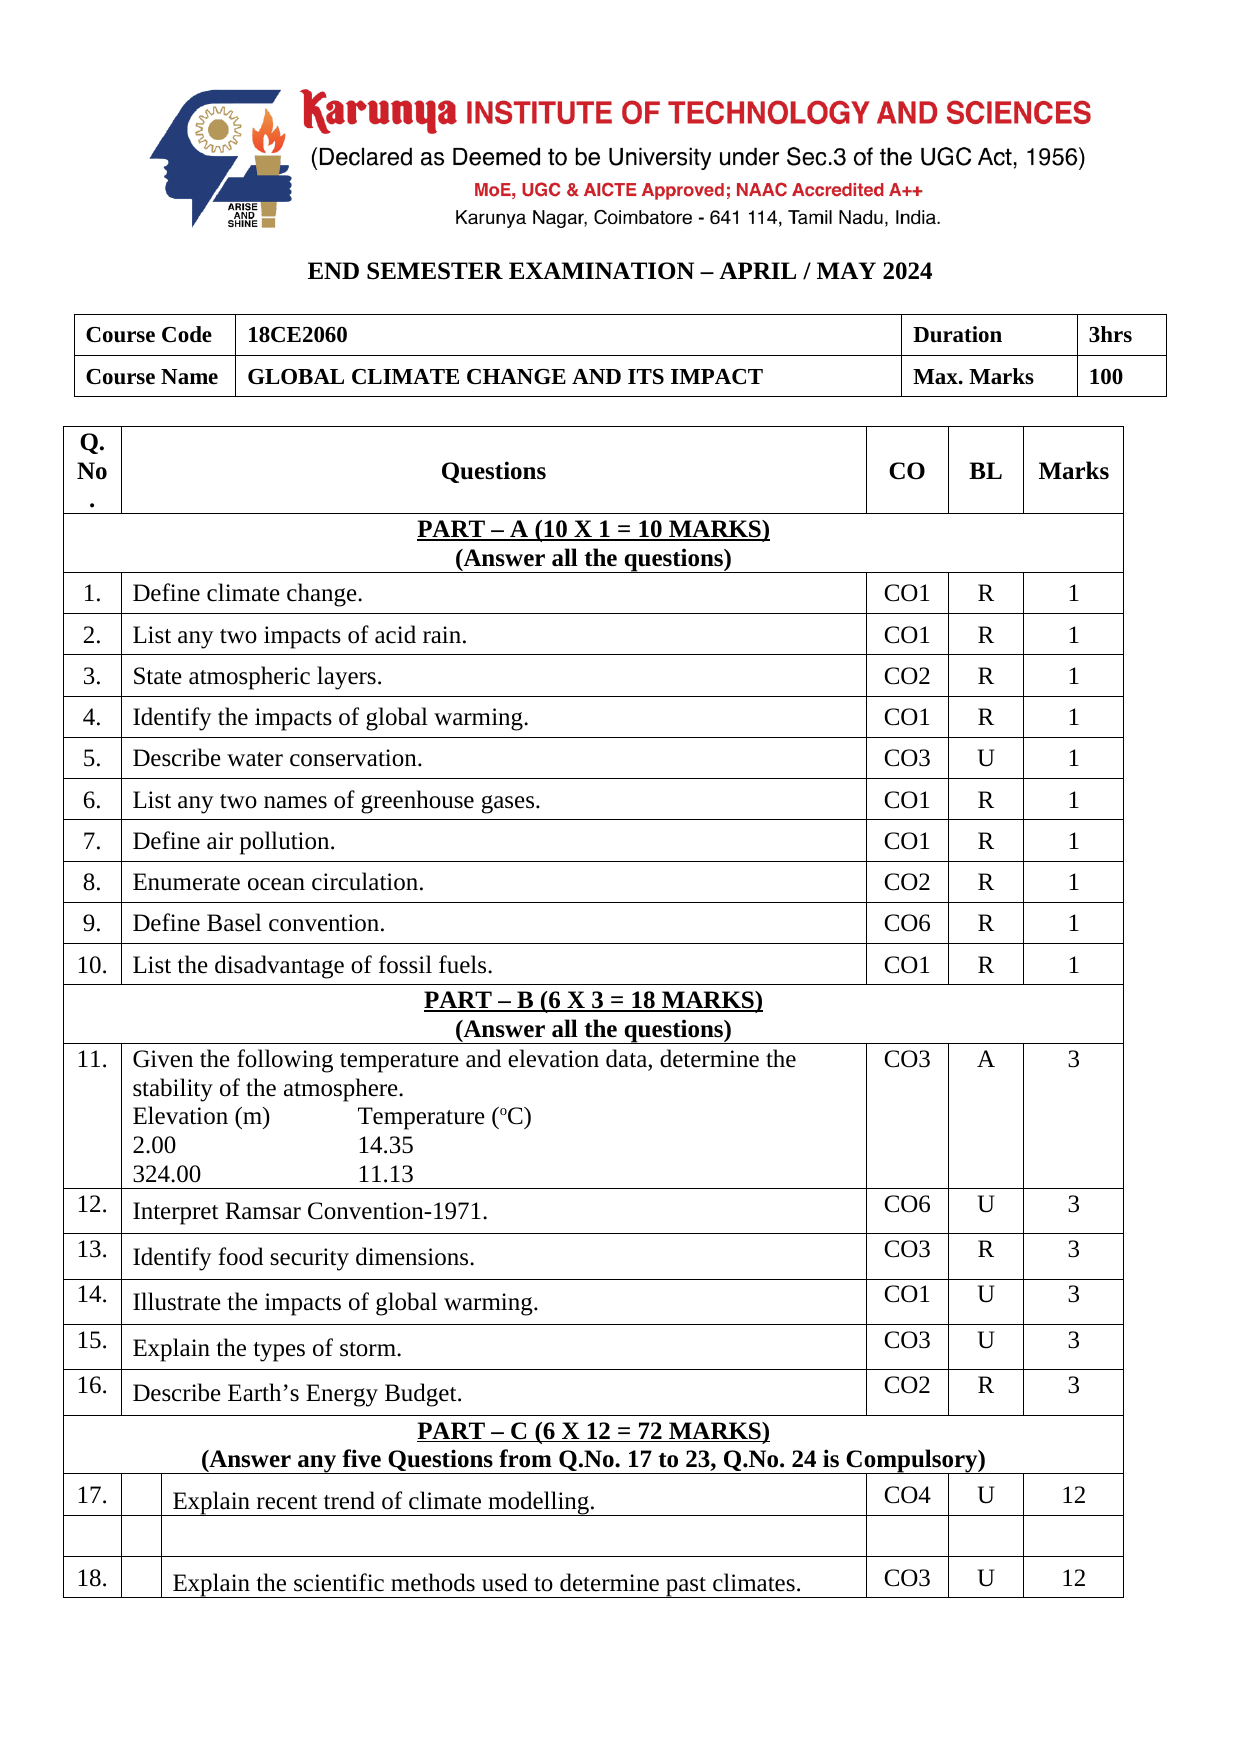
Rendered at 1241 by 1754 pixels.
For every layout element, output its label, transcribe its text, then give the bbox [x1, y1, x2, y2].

text END SEMESTER EXAMINATION – APRIL / MAY 2024 [90, 256, 1150, 285]
table_cell R [949, 1370, 1023, 1415]
table_cell Course Name [75, 356, 235, 396]
table_cell Explain the types of storm. [122, 1325, 866, 1369]
table_cell Describe Earth’s Energy Budget. [122, 1370, 866, 1415]
table_header 18CE2060 [236, 315, 901, 355]
table_cell [949, 1516, 1023, 1556]
table_cell R [949, 1234, 1023, 1278]
table_cell [1024, 1516, 1123, 1556]
table_cell 13. [64, 1234, 121, 1278]
table_cell 1 [1024, 738, 1123, 778]
table_cell Define climate change. [122, 573, 866, 613]
table_cell Explain recent trend of climate modelling. [162, 1474, 866, 1514]
table_header Duration [902, 315, 1077, 355]
table_cell R [949, 779, 1023, 819]
table_cell Max. Marks [902, 356, 1077, 396]
table_cell 1. [64, 573, 121, 613]
table_header CO [867, 427, 948, 513]
table_cell 10. [64, 944, 121, 984]
table_cell Given the following temperature and elevation data, determine the stability of the atmosphere. Elevation (m) Temperature (oC) 2.00 14.35 324.00 11.13 [122, 1044, 866, 1188]
table_cell List any two names of greenhouse gases. [122, 779, 866, 819]
table_cell 12 [1024, 1474, 1123, 1514]
table_cell [64, 1516, 121, 1556]
table_cell 3 [1024, 1234, 1123, 1278]
table_cell R [949, 573, 1023, 613]
table_cell [867, 1516, 948, 1556]
table_cell CO1 [867, 944, 948, 984]
table_cell 7. [64, 820, 121, 861]
table_cell R [949, 903, 1023, 943]
table_cell 3 [1024, 1280, 1123, 1324]
table_cell U [949, 1474, 1023, 1514]
table_cell 1 [1024, 697, 1123, 737]
table_cell 1 [1024, 903, 1123, 943]
table_cell 1 [1024, 655, 1123, 696]
table_cell CO1 [867, 573, 948, 613]
table_cell PART – B (6 X 3 = 18 MARKS) (Answer all the questions) [64, 985, 1123, 1043]
table_cell 3 [1024, 1370, 1123, 1415]
table_header Marks [1024, 427, 1123, 513]
picture [149, 89, 1091, 228]
table_cell U [949, 1280, 1023, 1324]
table_cell Illustrate the impacts of global warming. [122, 1280, 866, 1324]
table_cell CO1 [867, 697, 948, 737]
table_cell Identify the impacts of global warming. [122, 697, 866, 737]
table_cell R [949, 655, 1023, 696]
table_cell 5. [64, 738, 121, 778]
table_cell A [949, 1044, 1023, 1188]
table_cell CO1 [867, 614, 948, 654]
table_cell Define air pollution. [122, 820, 866, 861]
table_cell CO3 [867, 1557, 948, 1597]
table_cell CO2 [867, 1370, 948, 1415]
table_cell CO3 [867, 1325, 948, 1369]
table_cell 17. [64, 1474, 121, 1514]
table_cell [122, 1516, 161, 1556]
table_cell U [949, 1325, 1023, 1369]
table_cell [122, 1557, 161, 1597]
table_cell R [949, 820, 1023, 861]
table_cell 4. [64, 697, 121, 737]
table_cell 12. [64, 1189, 121, 1233]
table_cell 100 [1078, 356, 1166, 396]
table_cell CO1 [867, 820, 948, 861]
table_cell GLOBAL CLIMATE CHANGE AND ITS IMPACT [236, 356, 901, 396]
table_cell 15. [64, 1325, 121, 1369]
table_cell 1 [1024, 862, 1123, 902]
table_header 3hrs [1078, 315, 1166, 355]
table_cell CO2 [867, 655, 948, 696]
table_cell R [949, 944, 1023, 984]
table_cell CO2 [867, 862, 948, 902]
table_cell Define Basel convention. [122, 903, 866, 943]
table_cell PART – A (10 X 1 = 10 MARKS) (Answer all the questions) [64, 514, 1123, 572]
table_cell 1 [1024, 573, 1123, 613]
table_cell CO1 [867, 1280, 948, 1324]
table_cell U [949, 1557, 1023, 1597]
table_header BL [949, 427, 1023, 513]
table_cell CO3 [867, 1044, 948, 1188]
table_cell State atmospheric layers. [122, 655, 866, 696]
table_cell List any two impacts of acid rain. [122, 614, 866, 654]
table_header Questions [122, 427, 866, 513]
table_cell Describe water conservation. [122, 738, 866, 778]
table_cell [162, 1516, 866, 1556]
table_cell 12 [1024, 1557, 1123, 1597]
table_cell 1 [1024, 779, 1123, 819]
table_cell R [949, 697, 1023, 737]
table_cell CO3 [867, 1234, 948, 1278]
table_cell 1 [1024, 820, 1123, 861]
table_cell 16. [64, 1370, 121, 1415]
table_cell 1 [1024, 614, 1123, 654]
table_cell CO6 [867, 903, 948, 943]
table_cell 18. [64, 1557, 121, 1597]
table_cell R [949, 862, 1023, 902]
table_cell 3. [64, 655, 121, 696]
table_cell List the disadvantage of fossil fuels. [122, 944, 866, 984]
table_cell 3 [1024, 1189, 1123, 1233]
table_cell 9. [64, 903, 121, 943]
table_cell 1 [1024, 944, 1123, 984]
table_cell CO1 [867, 779, 948, 819]
table_cell 3 [1024, 1044, 1123, 1188]
table_cell U [949, 738, 1023, 778]
table_cell 3 [1024, 1325, 1123, 1369]
table_cell R [949, 614, 1023, 654]
table_cell 8. [64, 862, 121, 902]
table_header Course Code [75, 315, 235, 355]
table_cell CO6 [867, 1189, 948, 1233]
table_cell Interpret Ramsar Convention-1971. [122, 1189, 866, 1233]
table_cell [122, 1474, 161, 1514]
table_cell U [949, 1189, 1023, 1233]
table_cell Identify food security dimensions. [122, 1234, 866, 1278]
table_cell PART – C (6 X 12 = 72 MARKS) (Answer any five Questions from Q.No. 17 to 23, Q.No. 24 is Compulsory) [64, 1416, 1123, 1473]
table_cell 11. [64, 1044, 121, 1188]
table_header Q. No. [64, 427, 121, 513]
table_cell 2. [64, 614, 121, 654]
table_cell 6. [64, 779, 121, 819]
table_cell Explain the scientific methods used to determine past climates. [162, 1557, 866, 1597]
table_cell CO3 [867, 738, 948, 778]
table_cell 14. [64, 1280, 121, 1324]
table_cell CO4 [867, 1474, 948, 1514]
table_cell Enumerate ocean circulation. [122, 862, 866, 902]
